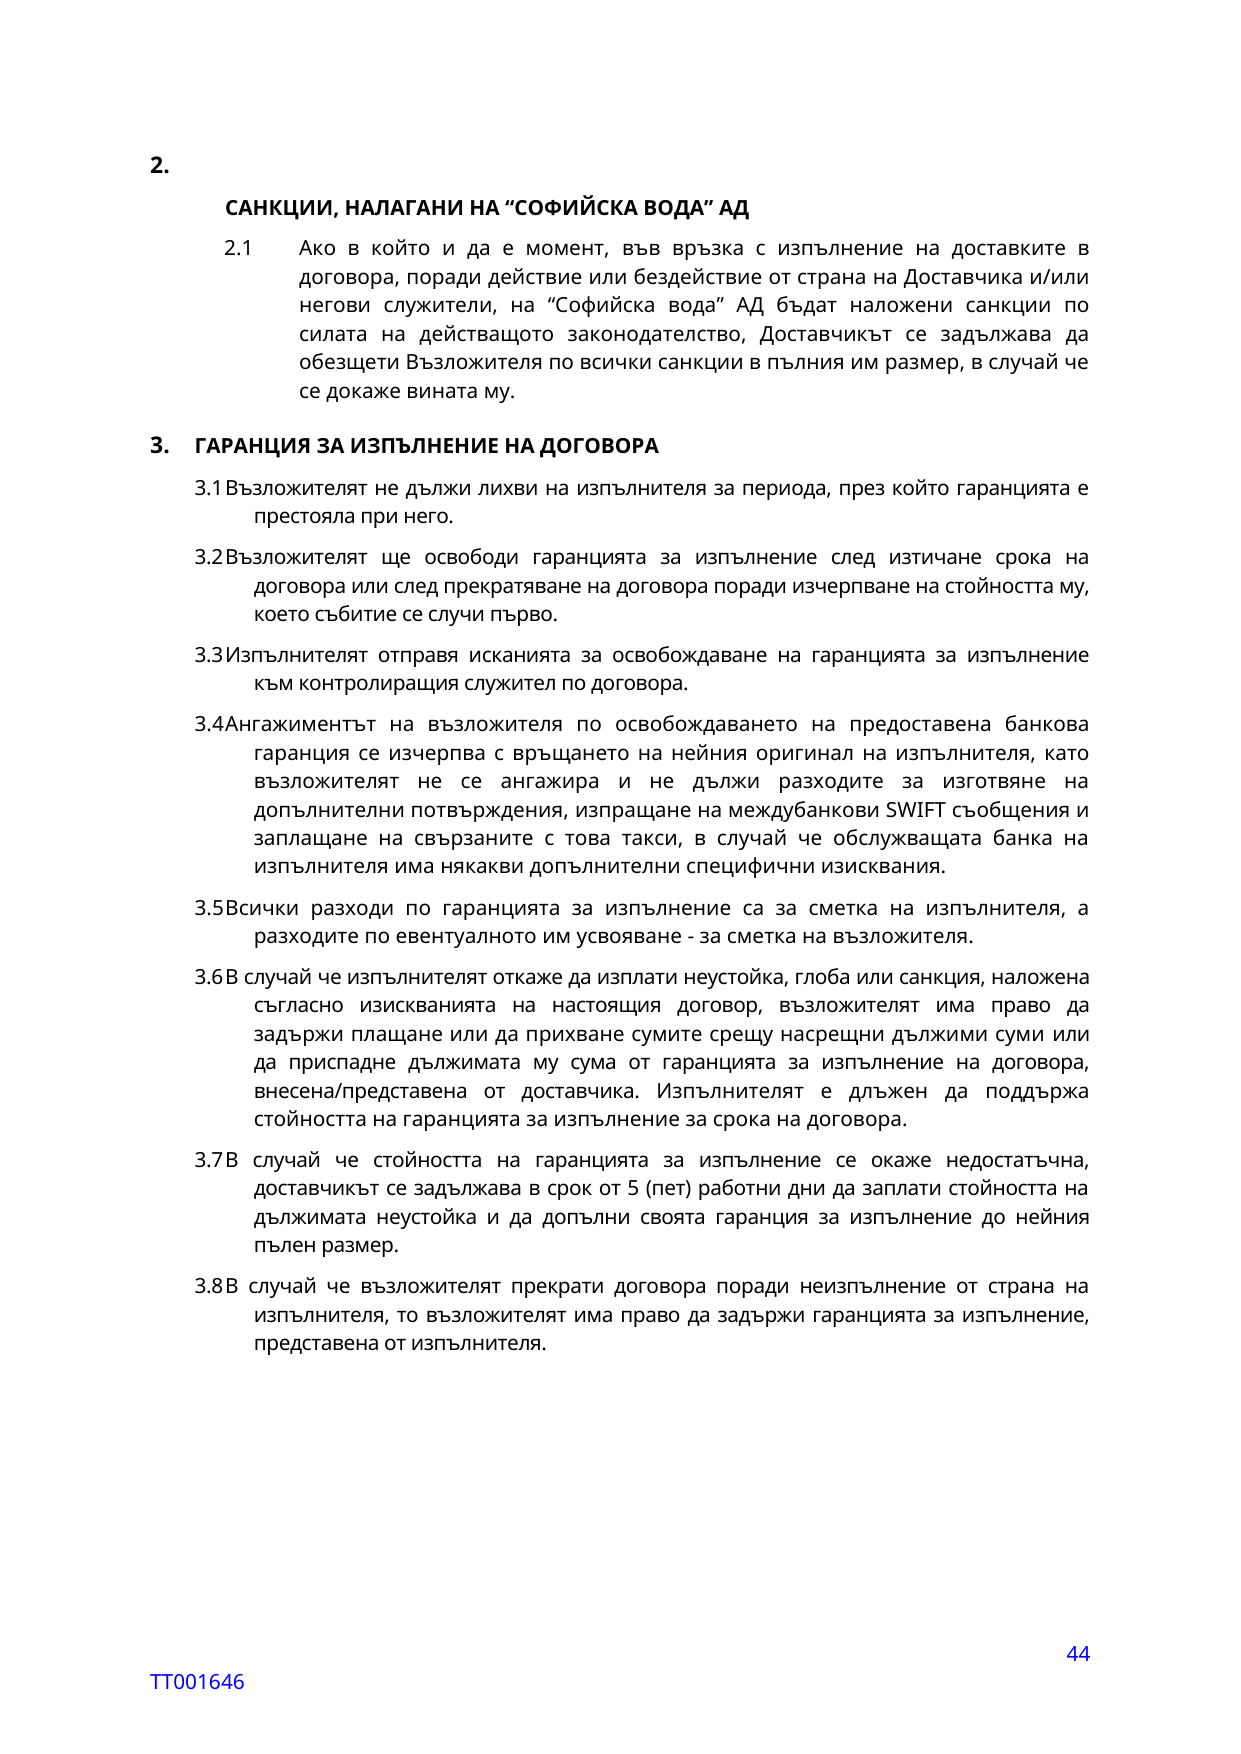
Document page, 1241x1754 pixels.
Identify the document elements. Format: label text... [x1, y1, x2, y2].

list Възложителят ще освободи гаранцията за изпълнение след изтичане срока на договора или след прекратяване на договора поради изчерпване на стойността му, което събитие се случи първо. [194, 542, 1090, 628]
list Ангажиментът на възложителя по освобождаването на предоставена банкова гаранция се изчерпва с връщането на нейния оригинал на изпълнителя, като възложителят не се ангажира и не дължи разходите за изготвяне на допълнителни потвърждения, изпращане на междубанкови SWIFT съобщения и заплащане на свързаните с това такси, в случай че обслужващата банка на изпълнителя има някакви допълнителни специфични изисквания. [194, 709, 1090, 880]
list Изпълнителят отправя исканията за освобождаване на гаранцията за изпълнение към контролиращия служител по договора. [194, 640, 1090, 697]
list В случай че изпълнителят откаже да изплати неустойка, глоба или санкция, наложена съгласно изискванията на настоящия договор, възложителят има право да задържи плащане или да прихване сумите срещу насрещни дължими суми или да приспадне дължимата му сума от гаранцията за изпълнение на договора, внесена/представена от доставчика. Изпълнителят е длъжен да поддържа стойността на гаранцията за изпълнение за срока на договора. [194, 962, 1090, 1133]
list В случай че стойността на гаранцията за изпълнение се окаже недостатъчна, доставчикът се задължава в срок от 5 (пет) работни дни да заплати стойността на дължимата неустойка и да допълни своята гаранция за изпълнение до нейния пълен размер. [194, 1145, 1090, 1259]
text САНКЦИИ, НАЛАГАНИ НА “СОФИЙСКА ВОДА” АД [225, 193, 1090, 221]
list Всички разходи по гаранцията за изпълнение са за сметка на изпълнителя, а разходите по евентуалното им усвояване - за сметка на възложителя. [194, 893, 1090, 949]
list Ако в който и да е момент, във връзка с изпълнение на доставките в договора, поради действие или бездействие от страна на Доставчика и/или негови служители, на “Софийска вода” АД бъдат наложени санкции по силата на действащото законодателство, Доставчикът се задължава да обезщети Възложителя по всички санкции в пълния им размер, в случай че се докаже вината му. [224, 233, 1090, 404]
list Възложителят не дължи лихви на изпълнителя за периода, през който гаранцията е престояла при него. [194, 473, 1090, 530]
list В случай че възложителят прекрати договора поради неизпълнение от страна на изпълнителя, то възложителят има право да задържи гаранцията за изпълнение, представена от изпълнителя. [194, 1271, 1090, 1357]
list ГАРАНЦИЯ ЗА ИЗПЪЛНЕНИЕ НА ДОГОВОРА [150, 429, 1090, 460]
